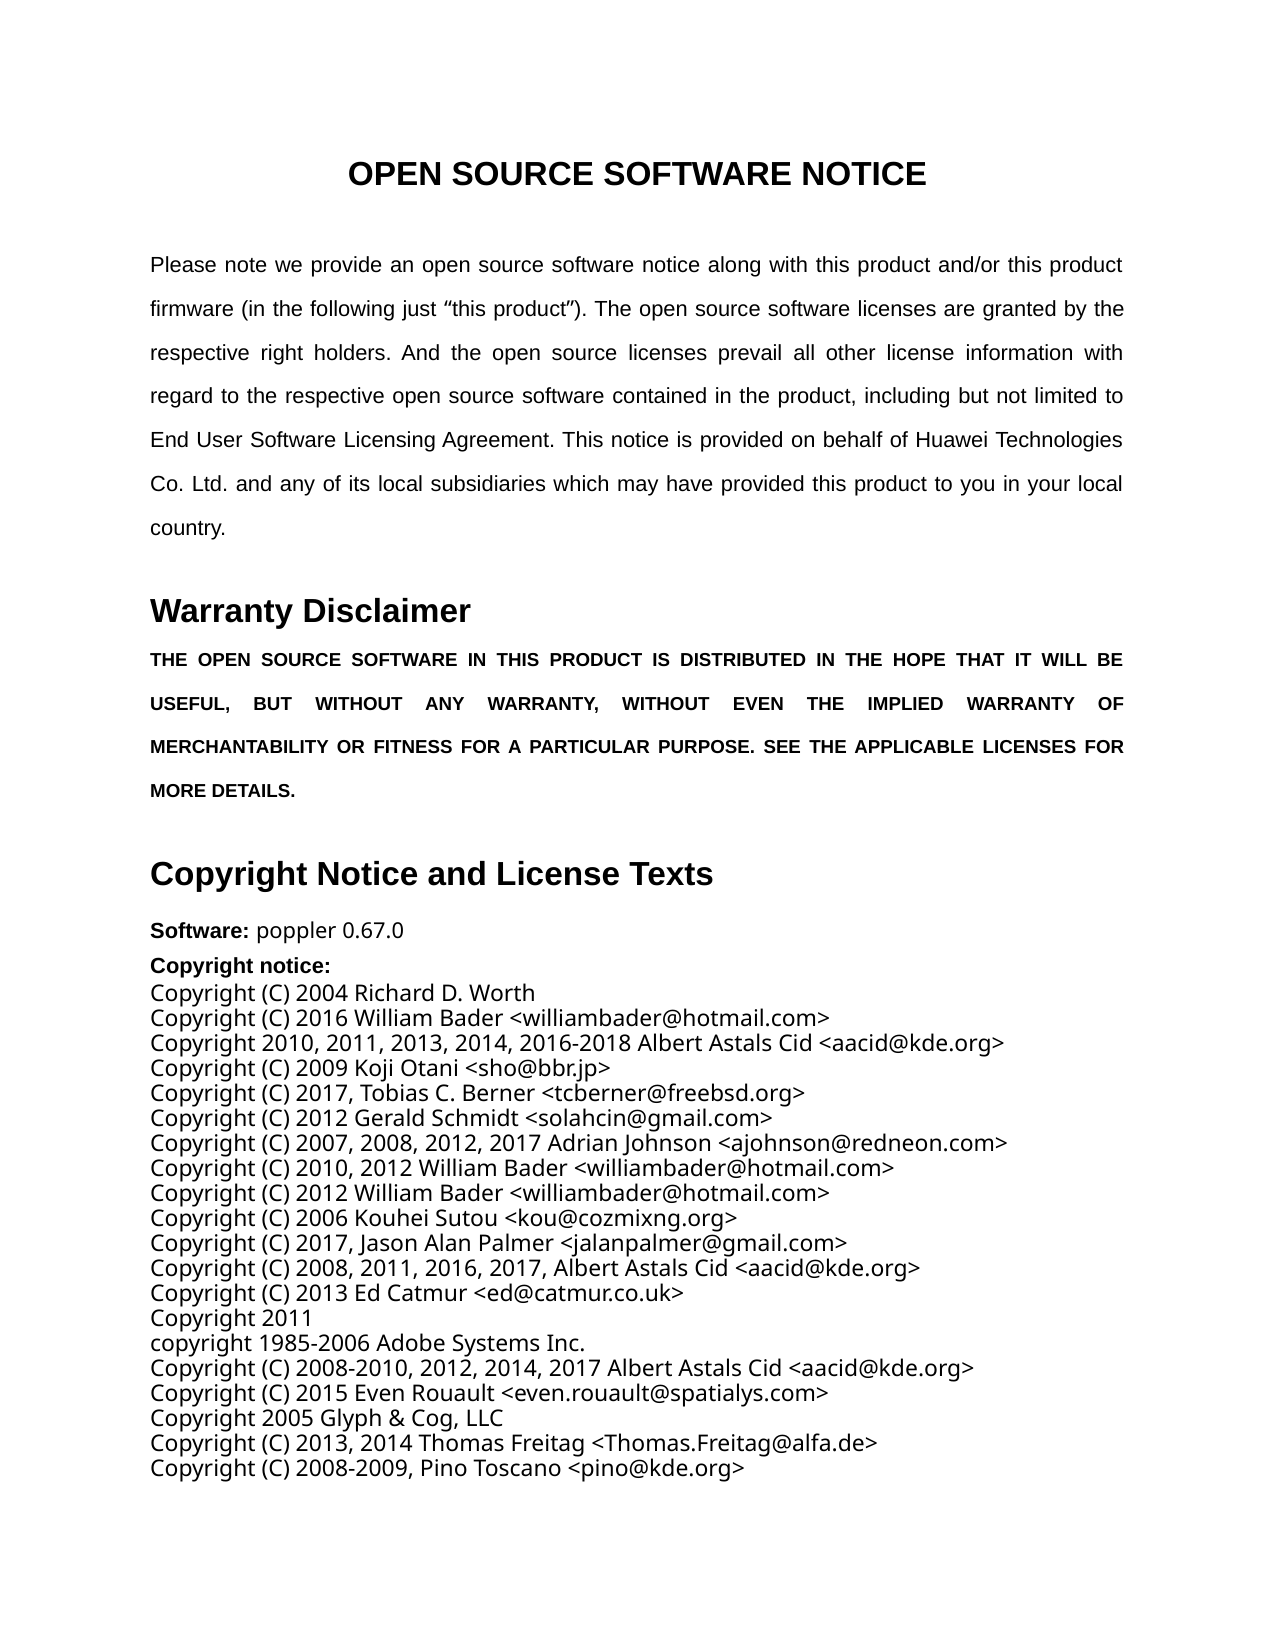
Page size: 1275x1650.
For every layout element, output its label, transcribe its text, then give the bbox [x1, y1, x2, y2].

text OPEN SOURCE SOFTWARE NOTICE [150, 150, 1125, 194]
text The open source software in this product is distributed in the hope that it will be useful, but WITHOUT ANY WARRANTY, without even the implied warranty of MERCHANTABILITY or FITNESS FOR A PARTICULAR PURPOSE. See the applicable licenses for more details. [150, 631, 1125, 806]
text Warranty Disclaimer [150, 587, 1125, 631]
text Software: poppler 0.67.0 [150, 919, 1125, 944]
text Please note we provide an open source software notice along with this product and/or this product firmware (in the following just “this product”). The open source software licenses are granted by the respective right holders. And the open source licenses prevail all other license information with regard to the respective open source software contained in the product, including but not limited to End User Software Licensing Agreement. This notice is provided on behalf of Huawei Technologies Co. Ltd. and any of its local subsidiaries which may have provided this product to you in your local country. [150, 237, 1125, 544]
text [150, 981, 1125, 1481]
text Copyright notice: [150, 944, 1125, 981]
text Copyright Notice and License Texts [150, 850, 1125, 894]
